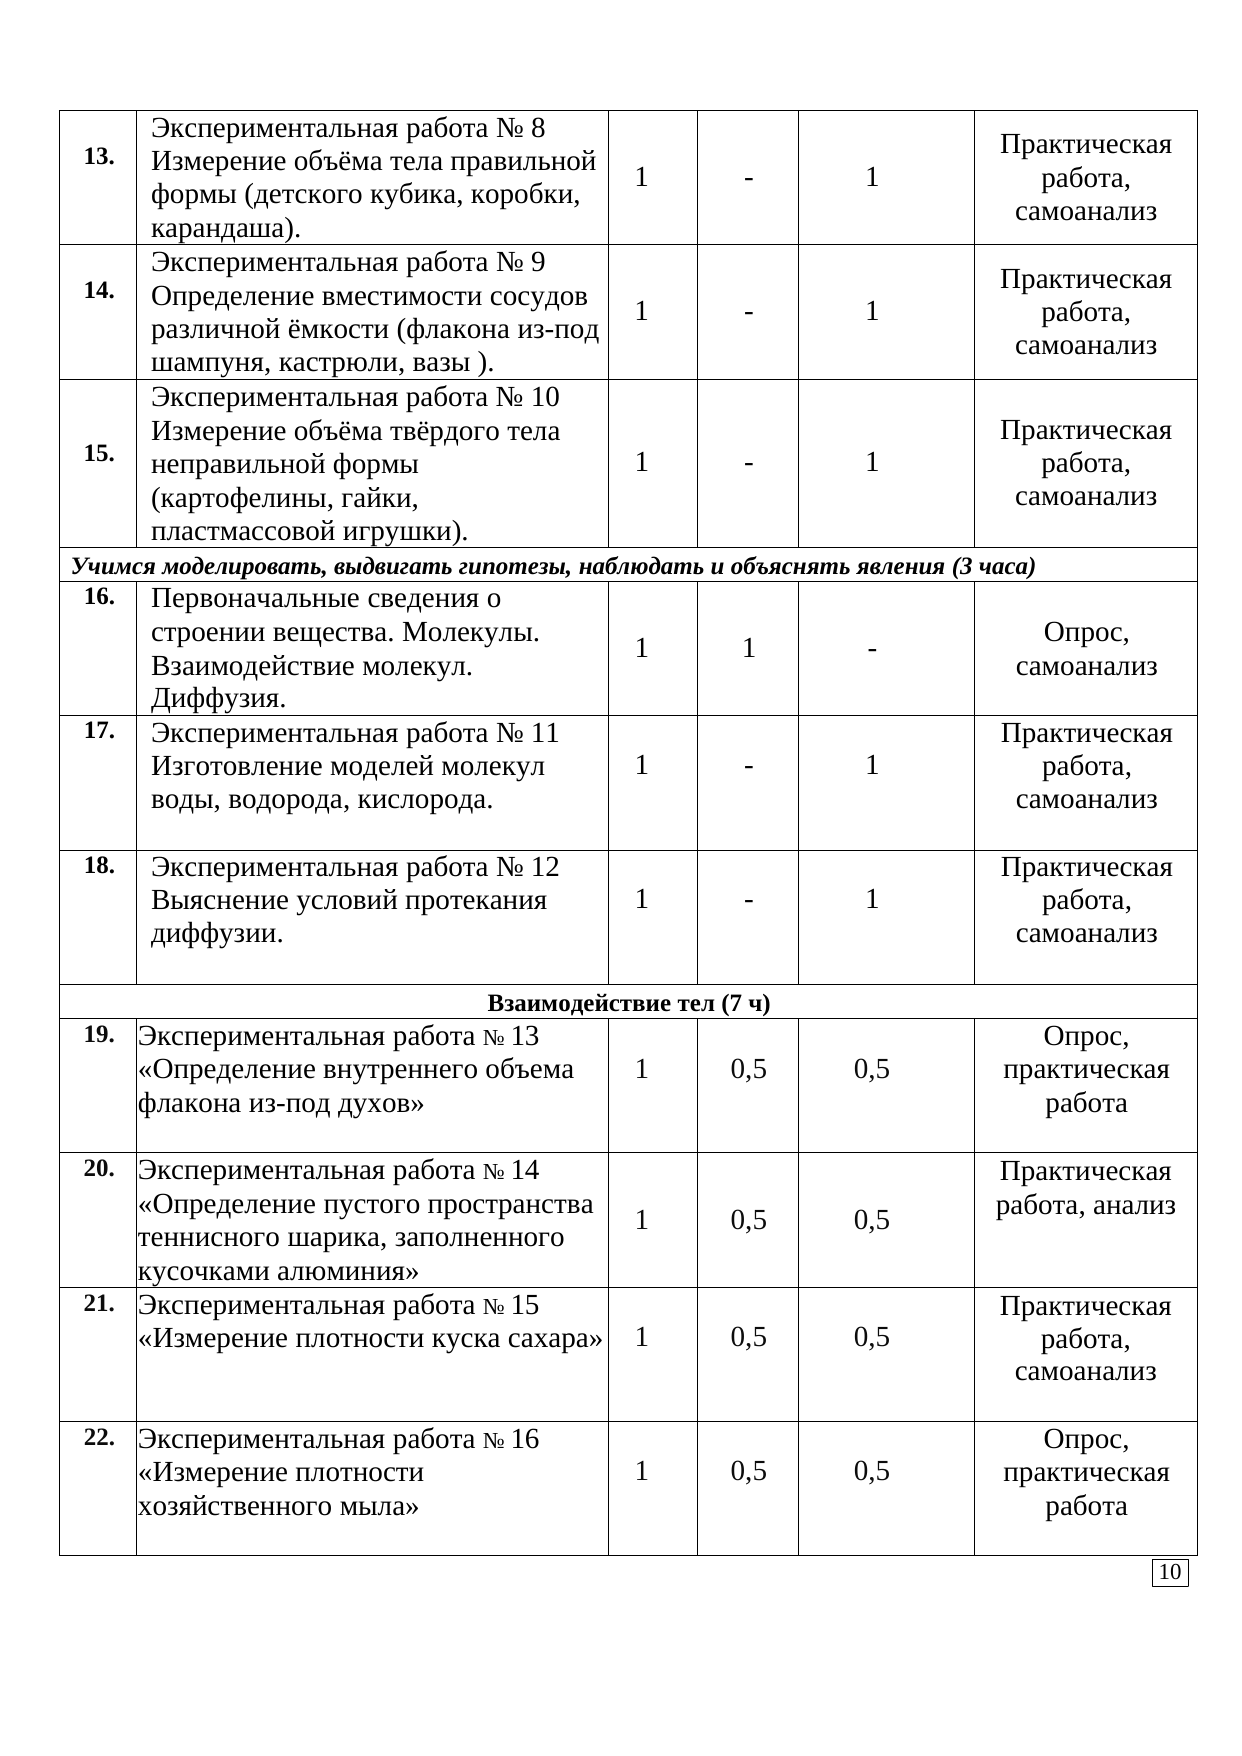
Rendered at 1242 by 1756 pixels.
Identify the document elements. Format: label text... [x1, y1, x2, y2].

table_cell 13. [60, 111, 136, 244]
table_cell - [698, 245, 798, 378]
table_cell 0,5 [698, 1153, 798, 1287]
table_cell 0,5 [799, 1019, 974, 1152]
table_cell 1 [609, 582, 697, 715]
table_cell - [698, 111, 798, 244]
table_cell Экспериментальная работа № 13 «Определение внутреннего объема флакона из-под духов» [137, 1019, 608, 1152]
table_cell 1 [799, 851, 974, 984]
table_cell Практическая работа, самоанализ [975, 1288, 1197, 1421]
table_cell - [799, 582, 974, 715]
table_cell Практическая работа, самоанализ [975, 111, 1197, 244]
table_cell 15. [60, 380, 136, 547]
table_cell 1 [698, 582, 798, 715]
table_cell - [698, 716, 798, 849]
table_cell 1 [609, 716, 697, 849]
table_cell 21. [60, 1288, 136, 1421]
table_cell Взаимодействие тел (7 ч) [60, 985, 1197, 1018]
table_cell 19. [60, 1019, 136, 1152]
table_cell - [698, 851, 798, 984]
table_cell 0,5 [799, 1153, 974, 1287]
table_cell Практическая работа, самоанализ [975, 245, 1197, 378]
table_cell 20. [60, 1153, 136, 1287]
table_cell Практическая работа, анализ [975, 1153, 1197, 1287]
table_cell 0,5 [698, 1288, 798, 1421]
table_cell 16. [60, 582, 136, 715]
table_cell Экспериментальная работа № 10 Измерение объёма твёрдого тела неправильной формы (картофелины, гайки, пластмассовой игрушки). [137, 380, 608, 547]
table_cell Первоначальные сведения о строении вещества. Молекулы. Взаимодействие молекул. Диффузия. [137, 582, 608, 715]
table_cell 0,5 [799, 1288, 974, 1421]
table_cell 1 [609, 1019, 697, 1152]
table_cell Практическая работа, самоанализ [975, 380, 1197, 547]
table_cell Учимся моделировать, выдвигать гипотезы, наблюдать и объяснять явления (3 часа) [60, 548, 1197, 581]
table_cell 1 [609, 380, 697, 547]
table_cell Экспериментальная работа № 8 Измерение объёма тела правильной формы (детского кубика, коробки, карандаша). [137, 111, 608, 244]
table_cell 18. [60, 851, 136, 984]
table_cell Экспериментальная работа № 16 «Измерение плотности хозяйственного мыла» [137, 1422, 608, 1555]
table_cell 1 [799, 111, 974, 244]
table_cell 1 [609, 111, 697, 244]
table_cell Опрос, практическая работа [975, 1019, 1197, 1152]
table_cell Опрос, самоанализ [975, 582, 1197, 715]
table_cell 1 [609, 245, 697, 378]
table_cell 1 [609, 851, 697, 984]
table_cell Экспериментальная работа № 14 «Определение пустого пространства теннисного шарика, заполненного кусочками алюминия» [137, 1153, 608, 1287]
table_cell 0,5 [698, 1019, 798, 1152]
table_cell Практическая работа, самоанализ [975, 716, 1197, 849]
table_cell 0,5 [698, 1422, 798, 1555]
table_cell Практическая работа, самоанализ [975, 851, 1197, 984]
table_cell 1 [609, 1153, 697, 1287]
table_cell 1 [609, 1422, 697, 1555]
table_cell 1 [609, 1288, 697, 1421]
table_cell 1 [799, 245, 974, 378]
table_cell 1 [799, 380, 974, 547]
table_cell Экспериментальная работа № 11 Изготовление моделей молекул воды, водорода, кислорода. [137, 716, 608, 849]
table_cell 22. [60, 1422, 136, 1555]
table_cell - [698, 380, 798, 547]
table_cell 1 [799, 716, 974, 849]
table_cell Опрос, практическая работа [975, 1422, 1197, 1555]
table_cell Экспериментальная работа № 12 Выяснение условий протекания диффузии. [137, 851, 608, 984]
table_cell Экспериментальная работа № 9 Определение вместимости сосудов различной ёмкости (флакона из-под шампуня, кастрюли, вазы ). [137, 245, 608, 378]
table_cell Экспериментальная работа № 15 «Измерение плотности куска сахара» [137, 1288, 608, 1421]
table_cell 14. [60, 245, 136, 378]
table_cell 0,5 [799, 1422, 974, 1555]
table_cell 17. [60, 716, 136, 849]
